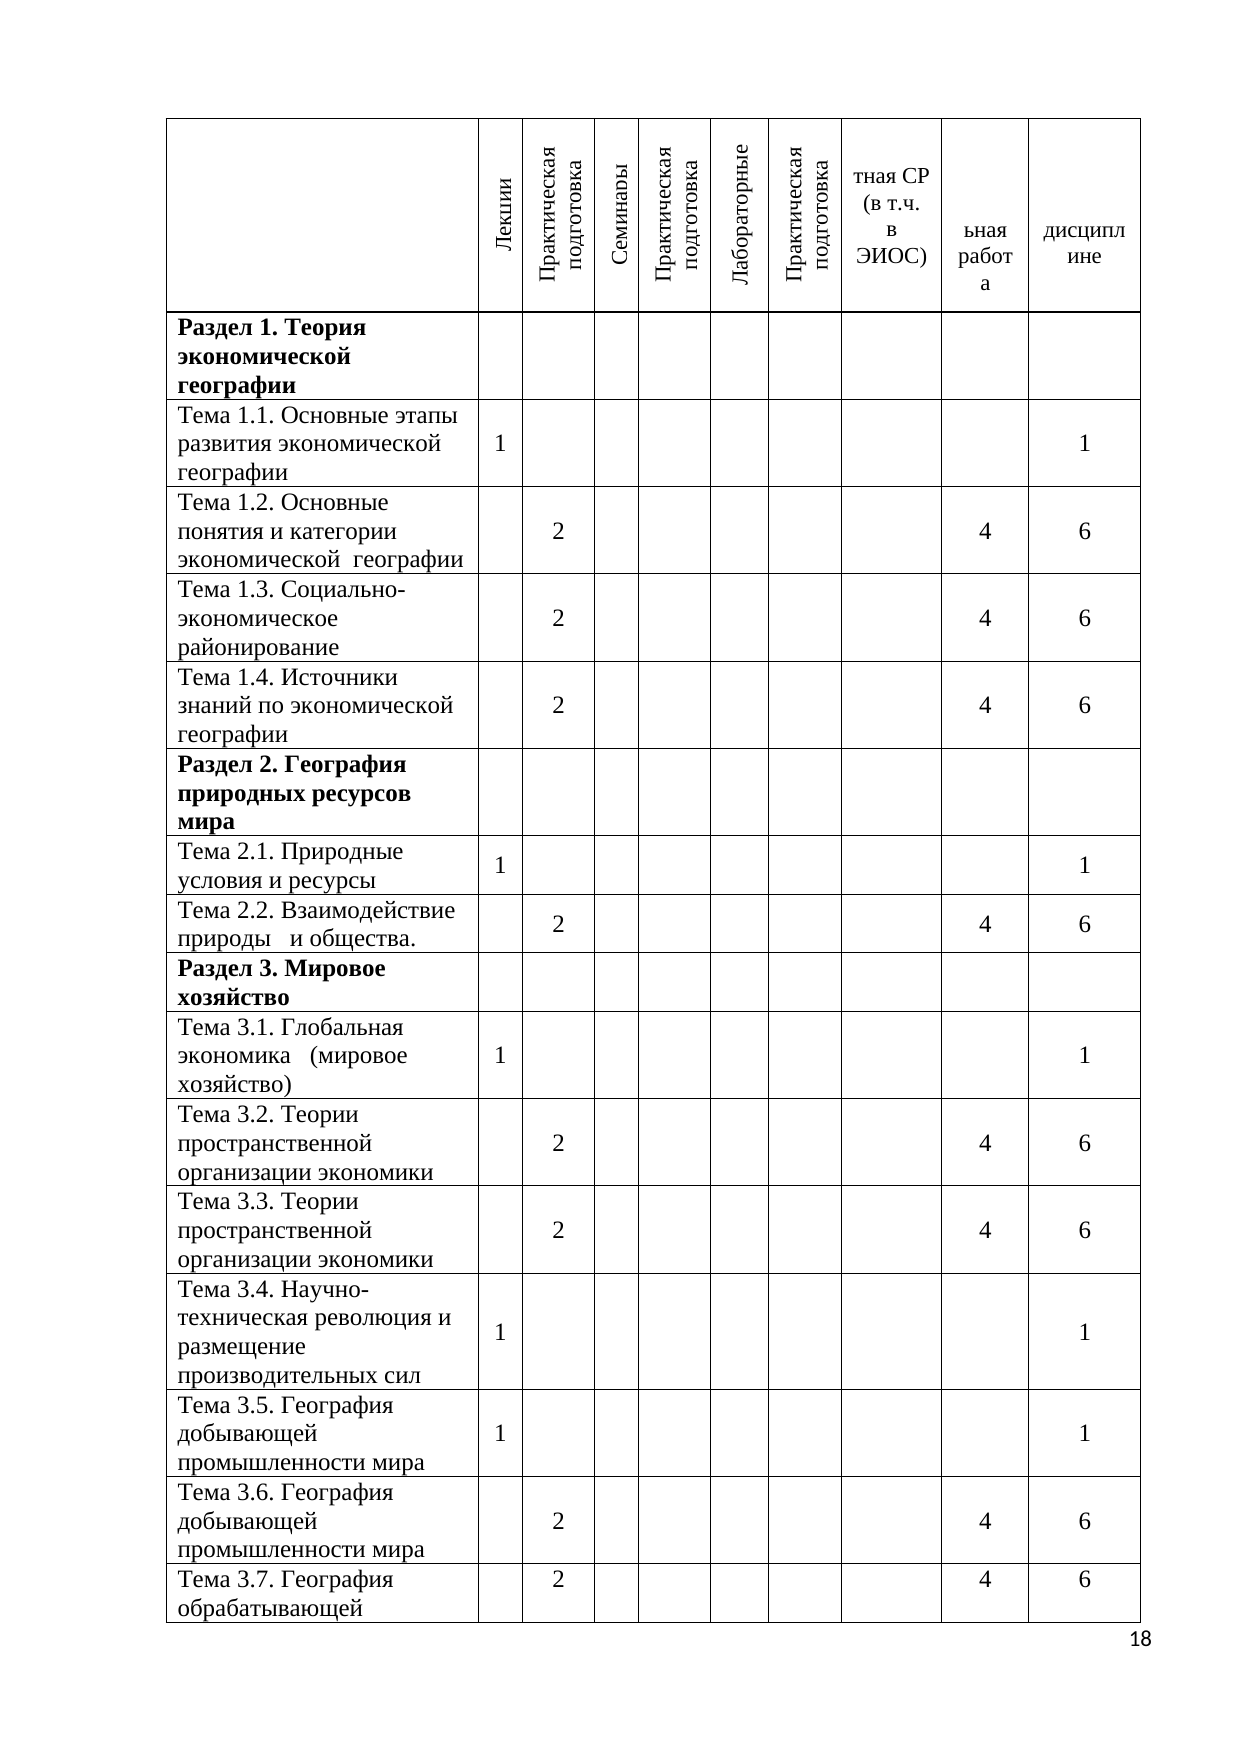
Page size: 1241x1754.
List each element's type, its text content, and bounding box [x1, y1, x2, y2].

table_cell [942, 749, 1028, 835]
table_cell [711, 1274, 768, 1389]
table_cell [595, 1477, 638, 1563]
table_cell [942, 953, 1028, 1011]
table_cell [523, 1274, 594, 1389]
table_cell [595, 574, 638, 661]
table_cell Раздел 1. Теория экономической географии [167, 313, 478, 399]
table_cell [523, 749, 594, 835]
table_cell [769, 895, 841, 952]
table_cell 4 [942, 1477, 1028, 1563]
table_cell [842, 662, 941, 748]
table_cell [639, 400, 710, 486]
table_cell Практическая подготовка [639, 119, 710, 311]
table_cell [842, 487, 941, 573]
table_cell [842, 1564, 941, 1622]
table_cell 2 [523, 895, 594, 952]
table_cell [711, 749, 768, 835]
table_cell 2 [523, 1099, 594, 1185]
table_cell 1 [1029, 836, 1140, 894]
table_cell [942, 1390, 1028, 1476]
table_cell [769, 1564, 841, 1622]
table_cell [639, 1012, 710, 1098]
table_cell [479, 662, 522, 748]
table_cell 6 [1029, 1564, 1140, 1622]
table_cell [711, 836, 768, 894]
table_cell Тема 3.2. Теории пространственной организации экономики [167, 1099, 478, 1185]
table_cell 2 [523, 1564, 594, 1622]
table_cell 1 [1029, 1012, 1140, 1098]
table_cell [711, 895, 768, 952]
table_cell [595, 836, 638, 894]
table_cell Тема 2.1. Природные условия и ресурсы [167, 836, 478, 894]
table_cell [639, 953, 710, 1011]
table_cell [842, 1477, 941, 1563]
table_cell 4 [942, 1564, 1028, 1622]
table_cell [595, 400, 638, 486]
table_cell [523, 313, 594, 399]
table_cell [842, 836, 941, 894]
table_cell [479, 895, 522, 952]
table_cell [595, 1274, 638, 1389]
table_cell [639, 662, 710, 748]
table_cell 1 [479, 400, 522, 486]
table_cell [769, 1012, 841, 1098]
table_cell [595, 487, 638, 573]
table_cell [479, 574, 522, 661]
table_cell [711, 1477, 768, 1563]
table_cell Тема 3.1. Глобальная экономика (мировое хозяйство) [167, 1012, 478, 1098]
table_cell [639, 836, 710, 894]
table_cell [711, 400, 768, 486]
table_cell [479, 1186, 522, 1273]
table_cell [711, 574, 768, 661]
table_cell [842, 953, 941, 1011]
table_cell [711, 1390, 768, 1476]
table_cell [769, 749, 841, 835]
table_cell Практическая подготовка [523, 119, 594, 311]
table_cell [595, 953, 638, 1011]
table_cell Тема 3.4. Научно-техническая революция и размещение производительных сил [167, 1274, 478, 1389]
table_cell [711, 1012, 768, 1098]
table_cell [769, 1390, 841, 1476]
table_cell 4 [942, 662, 1028, 748]
table_cell 2 [523, 1186, 594, 1273]
table_cell Тема 1.4. Источники знаний по экономической географии [167, 662, 478, 748]
table_cell [842, 895, 941, 952]
table_cell [942, 1274, 1028, 1389]
table_cell [769, 953, 841, 1011]
table_cell [595, 662, 638, 748]
table_cell [639, 895, 710, 952]
table_cell 4 [942, 574, 1028, 661]
table_cell [639, 574, 710, 661]
table_cell [523, 1012, 594, 1098]
table_cell Тема 3.5. География добывающей промышленности мира [167, 1390, 478, 1476]
table_cell [479, 953, 522, 1011]
table_cell [595, 313, 638, 399]
table_cell 6 [1029, 662, 1140, 748]
table_cell [842, 749, 941, 835]
table_cell [711, 487, 768, 573]
table_cell 2 [523, 574, 594, 661]
table_cell [639, 749, 710, 835]
table_cell [595, 1099, 638, 1185]
table_cell [595, 1186, 638, 1273]
table_cell [842, 1274, 941, 1389]
table_cell [942, 313, 1028, 399]
table_cell Тема 3.3. Теории пространственной организации экономики [167, 1186, 478, 1273]
table_cell [769, 836, 841, 894]
table_cell 4 [942, 1186, 1028, 1273]
table_cell 6 [1029, 574, 1140, 661]
table_cell Раздел 2. География природных ресурсов мира [167, 749, 478, 835]
table_cell 1 [479, 1274, 522, 1389]
table_cell [595, 1564, 638, 1622]
table_cell [711, 1564, 768, 1622]
table_cell [842, 1390, 941, 1476]
table_cell [769, 487, 841, 573]
table_cell [711, 953, 768, 1011]
table_cell 1 [479, 1390, 522, 1476]
table_cell [942, 1012, 1028, 1098]
table_cell 6 [1029, 487, 1140, 573]
table_cell [523, 400, 594, 486]
table_cell 1 [1029, 1390, 1140, 1476]
table_cell [769, 662, 841, 748]
table_cell [942, 836, 1028, 894]
table_cell Тема 1.2. Основные понятия и категории экономической географии [167, 487, 478, 573]
table_cell [711, 662, 768, 748]
table_cell 1 [479, 1012, 522, 1098]
table_cell [769, 574, 841, 661]
table_cell 6 [1029, 895, 1140, 952]
table_cell Тема 1.1. Основные этапы развития экономической географии [167, 400, 478, 486]
table_cell [769, 1099, 841, 1185]
table_cell [639, 1186, 710, 1273]
table_cell 1 [1029, 400, 1140, 486]
table_cell 6 [1029, 1477, 1140, 1563]
table_cell Семинары [595, 119, 638, 311]
table_cell [639, 1564, 710, 1622]
table_cell 2 [523, 1477, 594, 1563]
table_cell Тема 2.2. Взаимодействие природы и общества. [167, 895, 478, 952]
table_cell [595, 1390, 638, 1476]
table_cell [479, 1477, 522, 1563]
table_cell [1029, 749, 1140, 835]
table_cell [479, 487, 522, 573]
table_cell [595, 1012, 638, 1098]
table_cell [842, 400, 941, 486]
table_cell [842, 574, 941, 661]
table_cell 2 [523, 662, 594, 748]
table_cell 6 [1029, 1186, 1140, 1273]
table_cell Лабораторные [711, 119, 768, 311]
table_cell 4 [942, 1099, 1028, 1185]
table_cell [842, 1012, 941, 1098]
table_cell [595, 749, 638, 835]
table_cell 2 [523, 487, 594, 573]
table_cell 1 [479, 836, 522, 894]
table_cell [167, 1564, 478, 1622]
table_cell [639, 1477, 710, 1563]
table_cell [769, 400, 841, 486]
table_cell [523, 953, 594, 1011]
table_cell [639, 1099, 710, 1185]
table_cell [769, 1477, 841, 1563]
table_cell [479, 1564, 522, 1622]
table_cell Практическая подготовка [769, 119, 841, 311]
table_cell [711, 1099, 768, 1185]
table_cell 1 [1029, 1274, 1140, 1389]
table_cell [842, 1186, 941, 1273]
table_cell [769, 1186, 841, 1273]
table_cell [1029, 313, 1140, 399]
table_cell [769, 1274, 841, 1389]
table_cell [842, 119, 941, 311]
table_cell [479, 1099, 522, 1185]
table_cell [523, 1390, 594, 1476]
table_cell [842, 1099, 941, 1185]
table_cell 6 [1029, 1099, 1140, 1185]
table_cell [479, 313, 522, 399]
table_cell [769, 313, 841, 399]
table_cell [842, 313, 941, 399]
table_cell Раздел 3. Мировое хозяйство [167, 953, 478, 1011]
table_cell 4 [942, 487, 1028, 573]
table_cell [639, 313, 710, 399]
table_cell Лекции [479, 119, 522, 311]
table_cell [639, 1390, 710, 1476]
table_cell 4 [942, 895, 1028, 952]
table_cell Тема 1.3. Социально-экономическое районирование [167, 574, 478, 661]
table_cell [639, 1274, 710, 1389]
table_cell [639, 487, 710, 573]
table_cell Тема 3.6. География добывающей промышленности мира [167, 1477, 478, 1563]
table_cell [479, 749, 522, 835]
table_cell [942, 400, 1028, 486]
table_cell [1029, 953, 1140, 1011]
table_cell [711, 313, 768, 399]
table_cell [711, 1186, 768, 1273]
table_cell [595, 895, 638, 952]
table_cell [523, 836, 594, 894]
